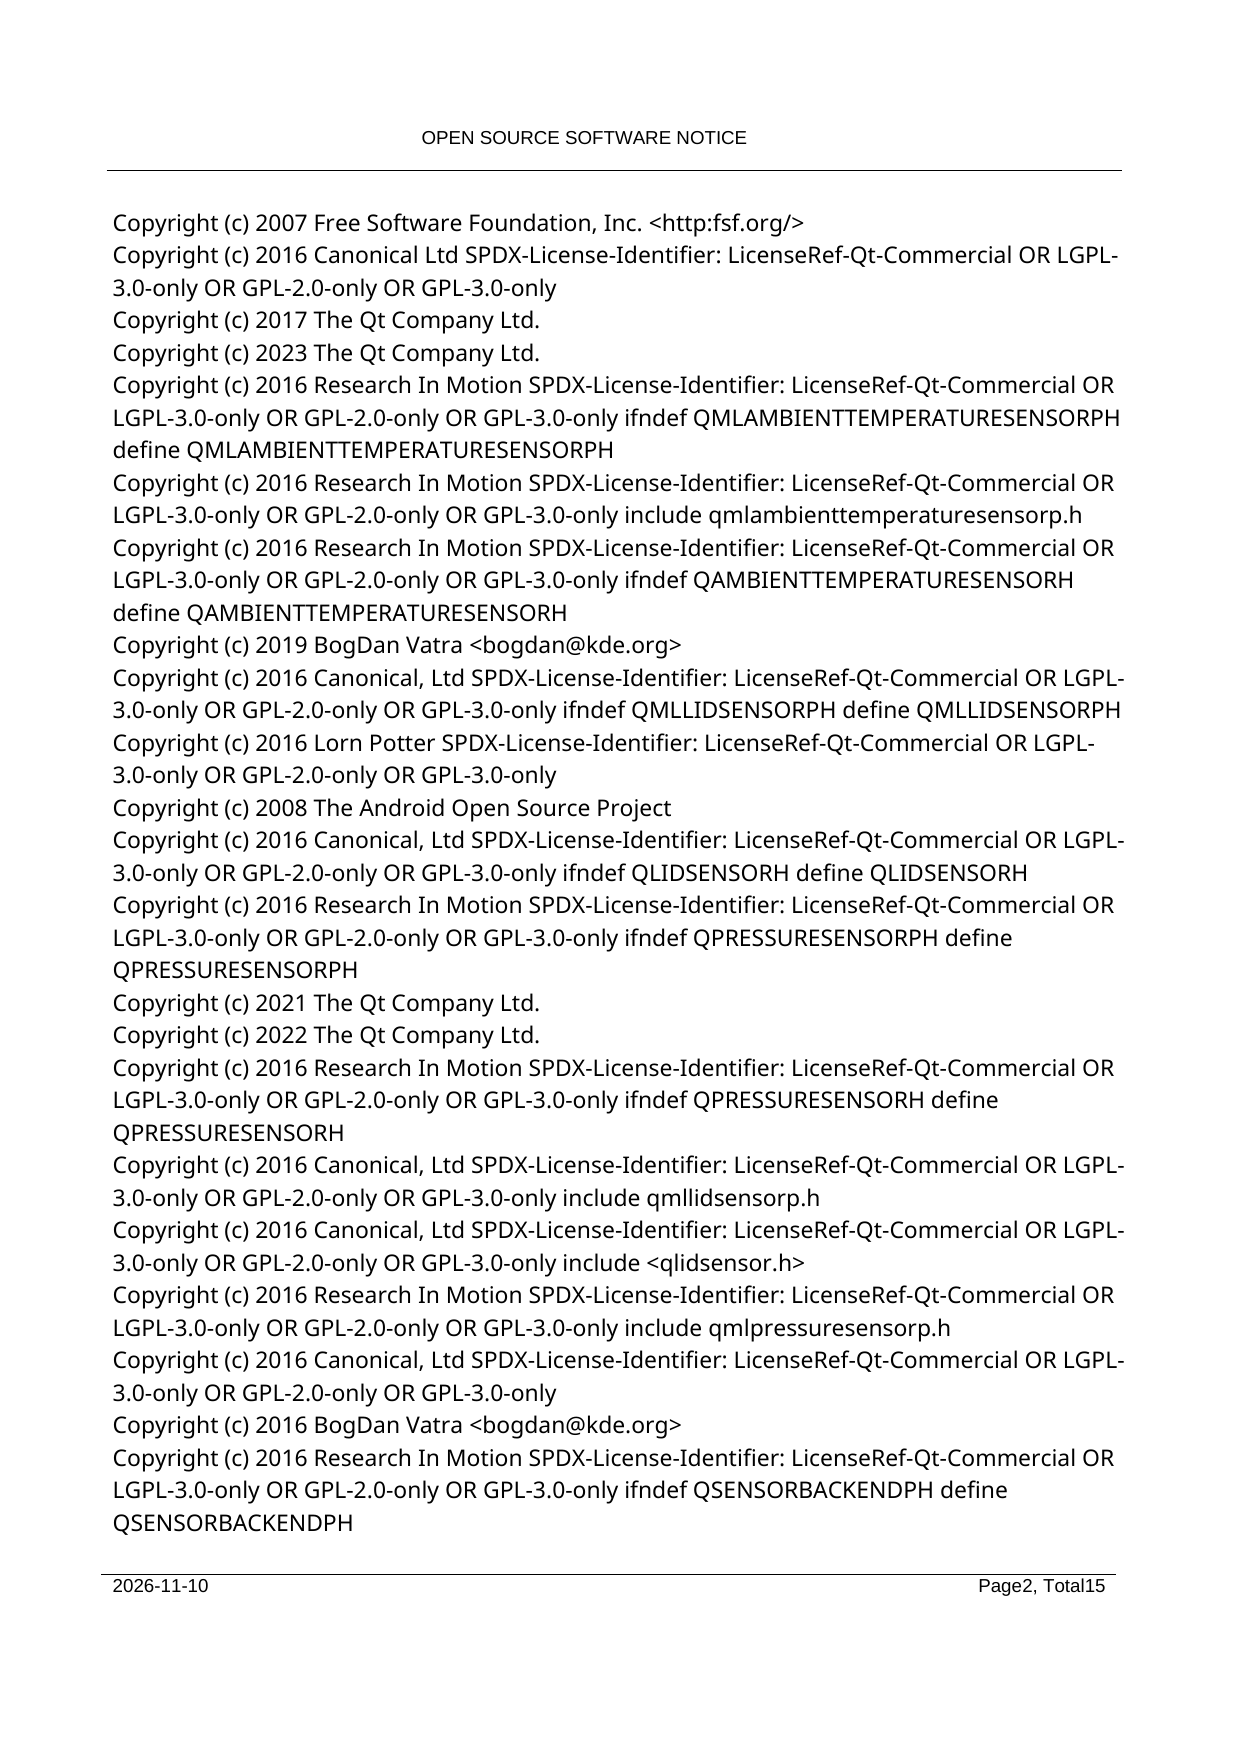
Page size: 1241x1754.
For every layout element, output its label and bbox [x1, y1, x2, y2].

text [112, 206, 1128, 1571]
